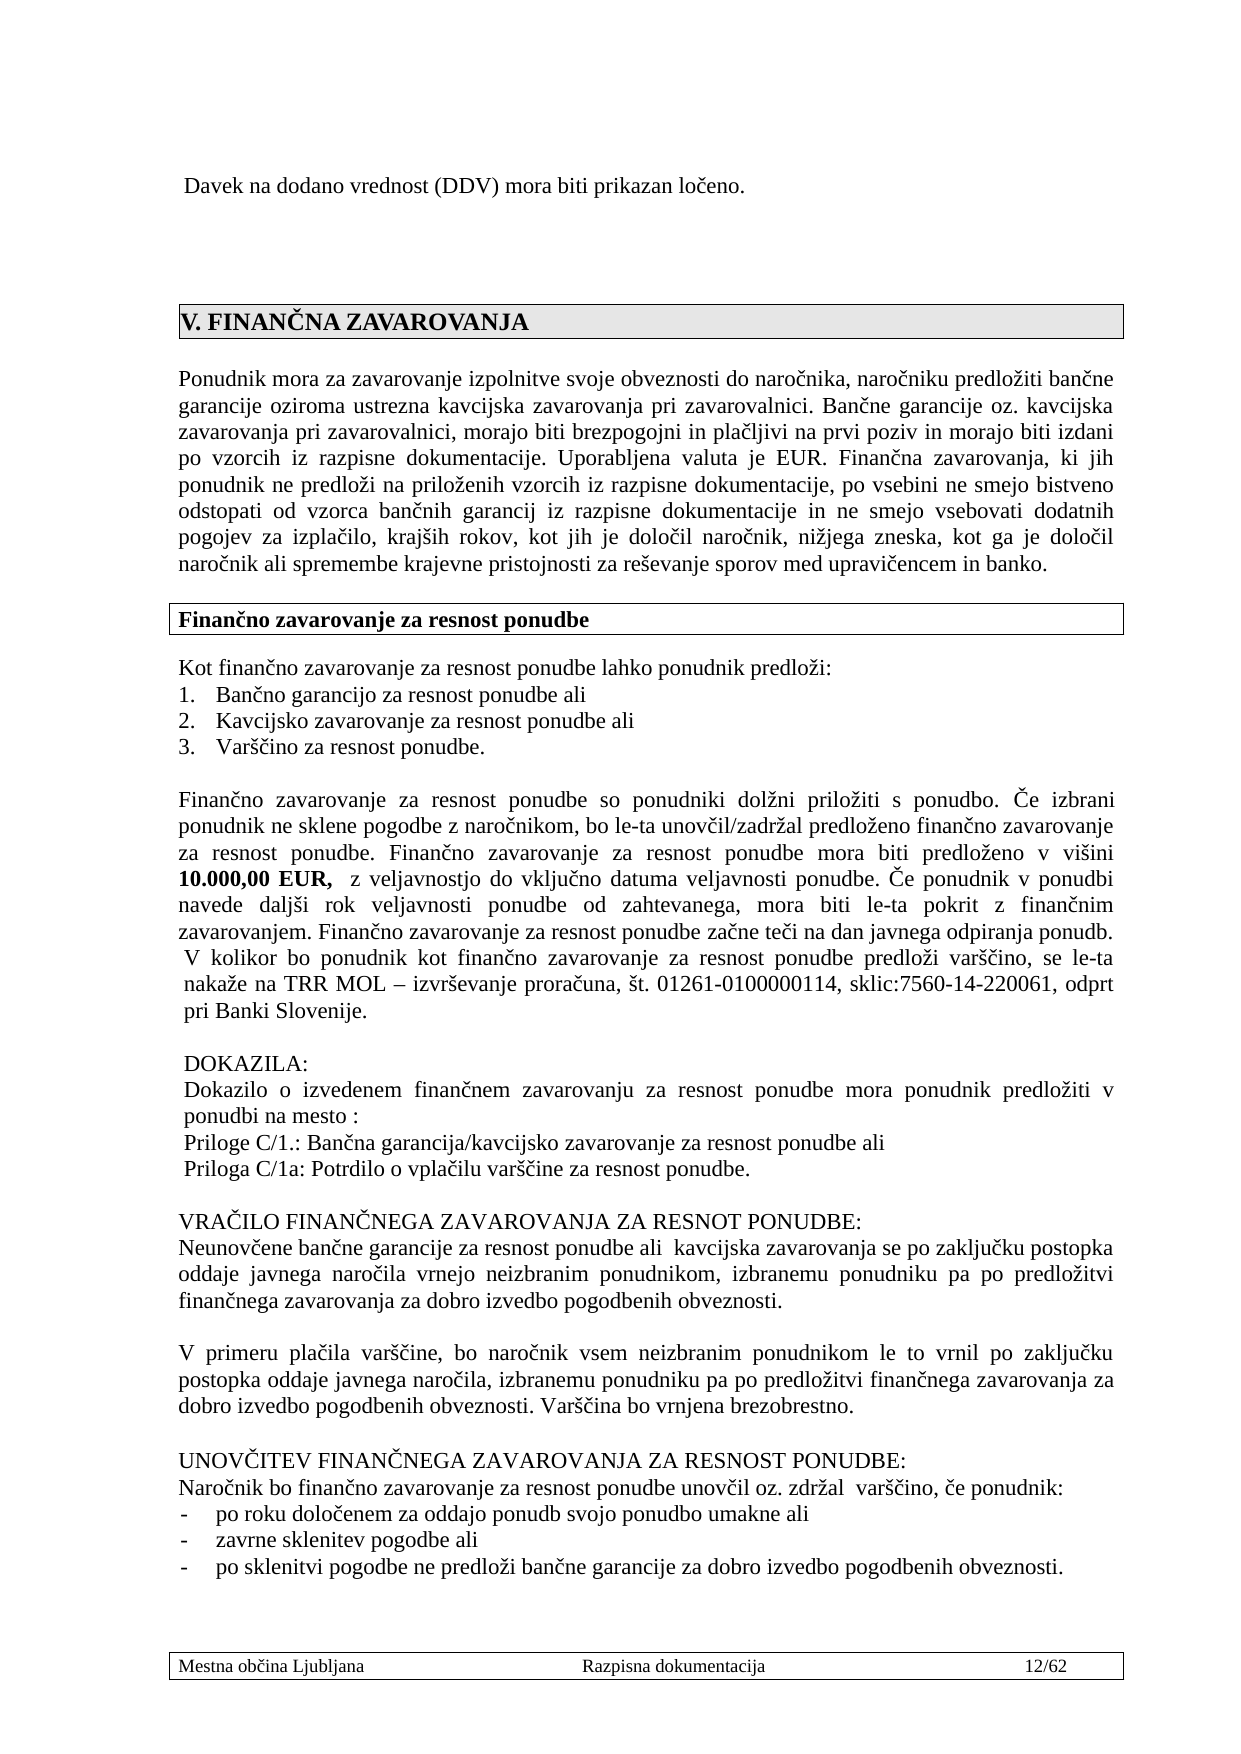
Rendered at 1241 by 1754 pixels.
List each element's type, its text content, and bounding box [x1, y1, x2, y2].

text VRAČILO FINANČNEGA ZAVAROVANJA ZA RESNOT PONUDBE: [178, 1208, 1115, 1234]
list Bančno garancijo za resnost ponudbe ali [178, 681, 1115, 707]
text Davek na dodano vrednost (DDV) mora biti prikazan ločeno. [184, 172, 1115, 198]
text Priloga C/1a: Potrdilo o vplačilu varščine za resnost ponudbe. [184, 1155, 1115, 1181]
list zavrne sklenitev pogodbe ali [180, 1526, 1115, 1553]
text UNOVČITEV FINANČNEGA ZAVAROVANJA ZA RESNOST PONUDBE: [178, 1447, 1115, 1474]
text Finančno zavarovanje za resnost ponudbe so ponudniki dolžni priložiti s ponudbo. Če izbrani ponudnik ne sklene pogodbe z naročnikom, bo le-ta unovčil/zadržal predloženo finančno zavarovanje za resnost ponudbe. Finančno zavarovanje za resnost ponudbe mora biti predloženo v višini 10.000,00 EUR, z veljavnostjo do vključno datuma veljavnosti ponudbe. Če ponudnik v ponudbi navede daljši rok veljavnosti ponudbe od zahtevanega, mora biti le-ta pokrit z finančnim zavarovanjem. Finančno zavarovanje za resnost ponudbe začne teči na dan javnega odpiranja ponudb. [178, 786, 1115, 944]
list Kavcijsko zavarovanje za resnost ponudbe ali [178, 707, 1115, 733]
text Ponudnik mora za zavarovanje izpolnitve svoje obveznosti do naročnika, naročniku predložiti bančne garancije oziroma ustrezna kavcijska zavarovanja pri zavarovalnici. Bančne garancije oz. kavcijska zavarovanja pri zavarovalnici, morajo biti brezpogojni in plačljivi na prvi poziv in morajo biti izdani po vzorcih iz razpisne dokumentacije. Uporabljena valuta je EUR. Finančna zavarovanja, ki jih ponudnik ne predloži na priloženih vzorcih iz razpisne dokumentacije, po vsebini ne smejo bistveno odstopati od vzorca bančnih garancij iz razpisne dokumentacije in ne smejo vsebovati dodatnih pogojev za izplačilo, krajših rokov, kot jih je določil naročnik, nižjega zneska, kot ga je določil naročnik ali spremembe krajevne pristojnosti za reševanje sporov med upravičencem in banko. [178, 365, 1115, 576]
text Kot finančno zavarovanje za resnost ponudbe lahko ponudnik predloži: [178, 654, 1115, 681]
list po roku določenem za oddajo ponudb svojo ponudbo umakne ali [180, 1500, 1115, 1526]
text Finančno zavarovanje za resnost ponudbe [170, 604, 1123, 634]
text V kolikor bo ponudnik kot finančno zavarovanje za resnost ponudbe predloži varščino, se le-ta nakaže na TRR MOL – izvrševanje proračuna, št. 01261-0100000114, sklic:7560-14-220061, odprt pri Banki Slovenije. [184, 944, 1115, 1023]
text V primeru plačila varščine, bo naročnik vsem neizbranim ponudnikom le to vrnil po zaključku postopka oddaje javnega naročila, izbranemu ponudniku pa po predložitvi finančnega zavarovanja za dobro izvedbo pogodbenih obveznosti. Varščina bo vrnjena brezobrestno. [178, 1339, 1115, 1418]
text Naročnik bo finančno zavarovanje za resnost ponudbe unovčil oz. zdržal varščino, če ponudnik: [178, 1474, 1115, 1500]
text Neunovčene bančne garancije za resnost ponudbe ali kavcijska zavarovanja se po zaključku postopka oddaje javnega naročila vrnejo neizbranim ponudnikom, izbranemu ponudniku pa po predložitvi finančnega zavarovanja za dobro izvedbo pogodbenih obveznosti. [178, 1234, 1115, 1313]
list po sklenitvi pogodbe ne predloži bančne garancije za dobro izvedbo pogodbenih obveznosti. [180, 1553, 1115, 1579]
text Dokazilo o izvedenem finančnem zavarovanju za resnost ponudbe mora ponudnik predložiti v ponudbi na mesto : [184, 1076, 1115, 1129]
text DOKAZILA: [184, 1049, 1115, 1076]
list Varščino za resnost ponudbe. [178, 733, 1115, 760]
text Priloge C/1.: Bančna garancija/kavcijsko zavarovanje za resnost ponudbe ali [184, 1129, 1115, 1155]
text V. FINANČNA ZAVAROVANJA [180, 305, 1123, 338]
